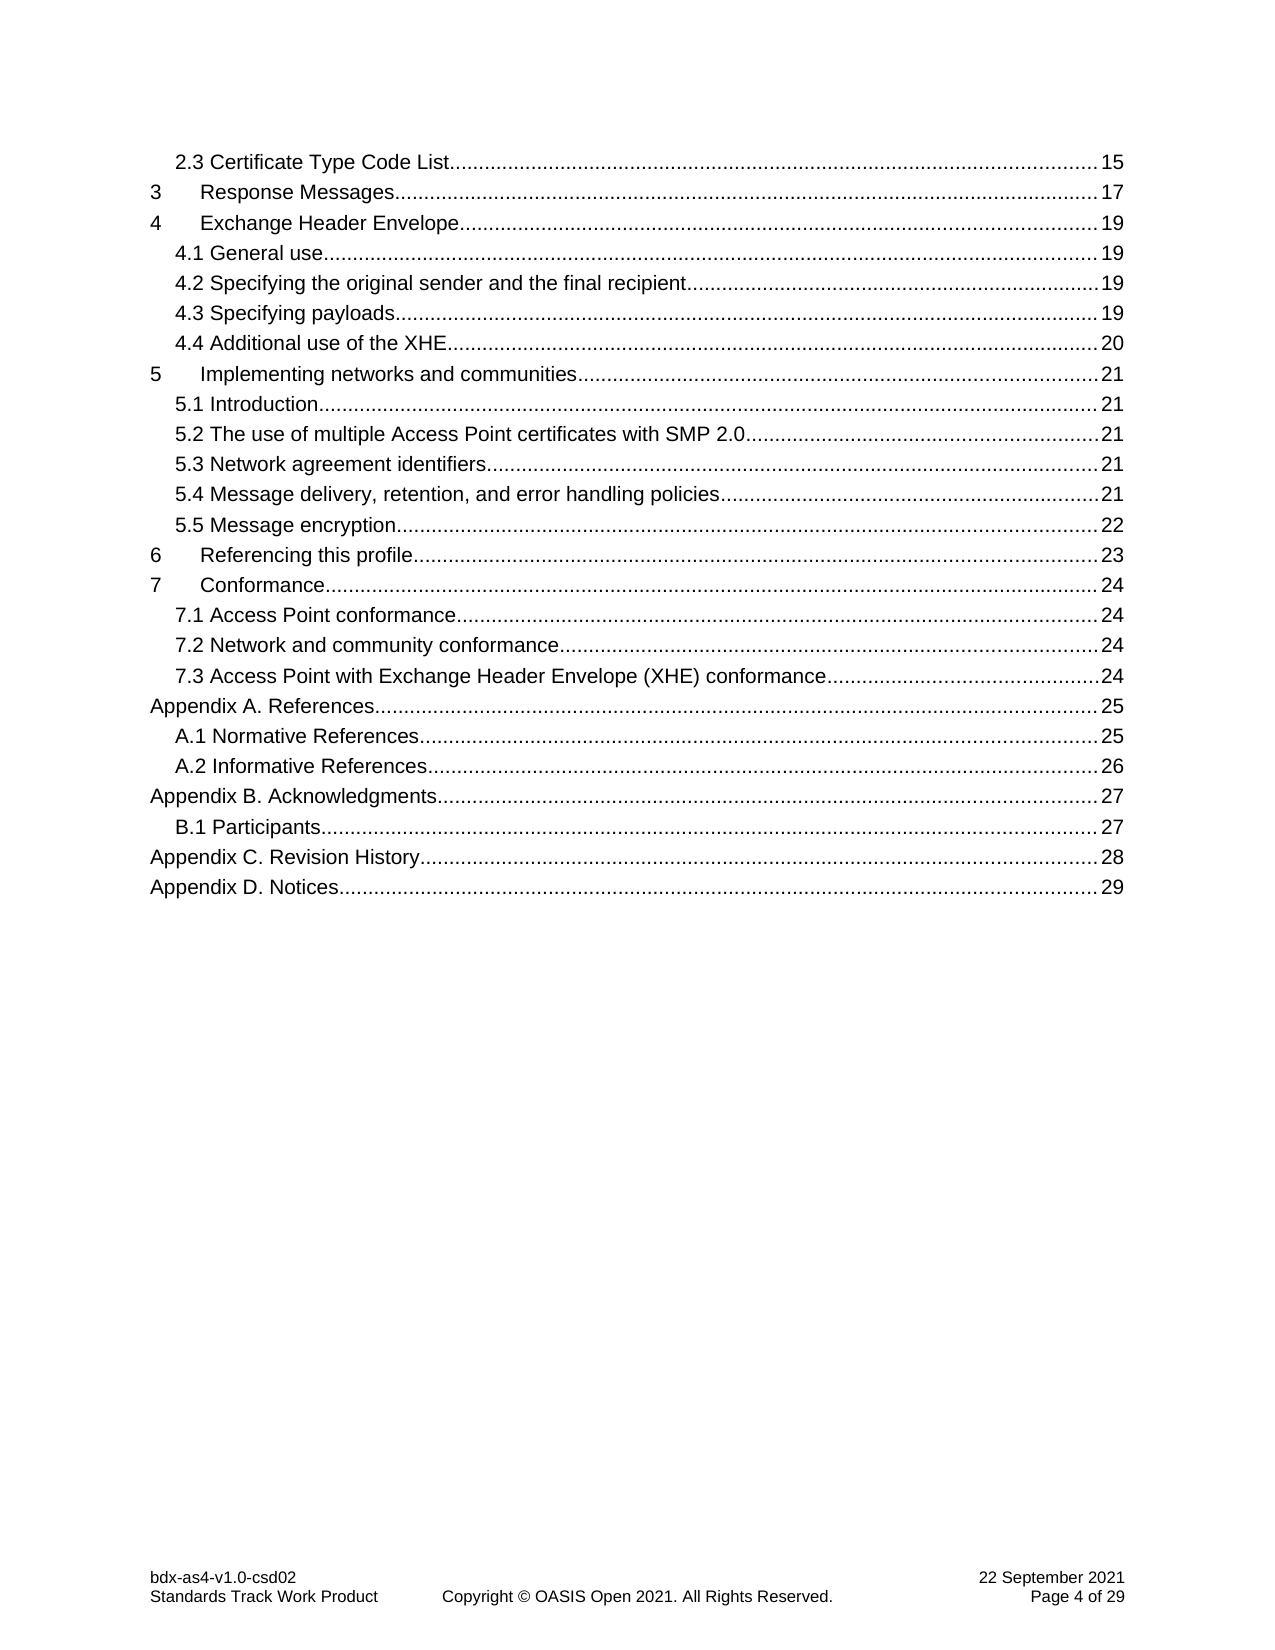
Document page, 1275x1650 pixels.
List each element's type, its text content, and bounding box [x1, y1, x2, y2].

text A.1 Normative References 25 [175, 724, 1125, 748]
text Appendix A. References 25 [150, 694, 1125, 718]
text Appendix C. Revision History 28 [150, 845, 1125, 869]
text B.1 Participants 27 [175, 814, 1125, 838]
text 7.2 Network and community conformance 24 [175, 633, 1125, 657]
text 4.3 Specifying payloads 19 [175, 301, 1125, 325]
text 3 Response Messages 17 [150, 180, 1125, 204]
text 5.3 Network agreement identifiers 21 [175, 452, 1125, 476]
text 5.2 The use of multiple Access Point certificates with SMP 2.0 21 [175, 422, 1125, 446]
text 4.2 Specifying the original sender and the final recipient 19 [175, 271, 1125, 295]
text 4.1 General use 19 [175, 241, 1125, 264]
text 2.3 Certificate Type Code List 15 [175, 150, 1125, 174]
text 5.4 Message delivery, retention, and error handling policies 21 [175, 482, 1125, 506]
text 5.1 Introduction 21 [175, 392, 1125, 416]
text 4.4 Additional use of the XHE 20 [175, 331, 1125, 355]
text A.2 Informative References 26 [175, 754, 1125, 778]
text Appendix B. Acknowledgments 27 [150, 784, 1125, 808]
text 4 Exchange Header Envelope 19 [150, 210, 1125, 234]
text 5 Implementing networks and communities 21 [150, 361, 1125, 385]
text 7.1 Access Point conformance 24 [175, 603, 1125, 627]
text 7 Conformance 24 [150, 573, 1125, 597]
text 5.5 Message encryption 22 [175, 512, 1125, 536]
text 6 Referencing this profile 23 [150, 543, 1125, 567]
text Appendix D. Notices 29 [150, 875, 1125, 899]
text 7.3 Access Point with Exchange Header Envelope (XHE) conformance 24 [175, 663, 1125, 687]
